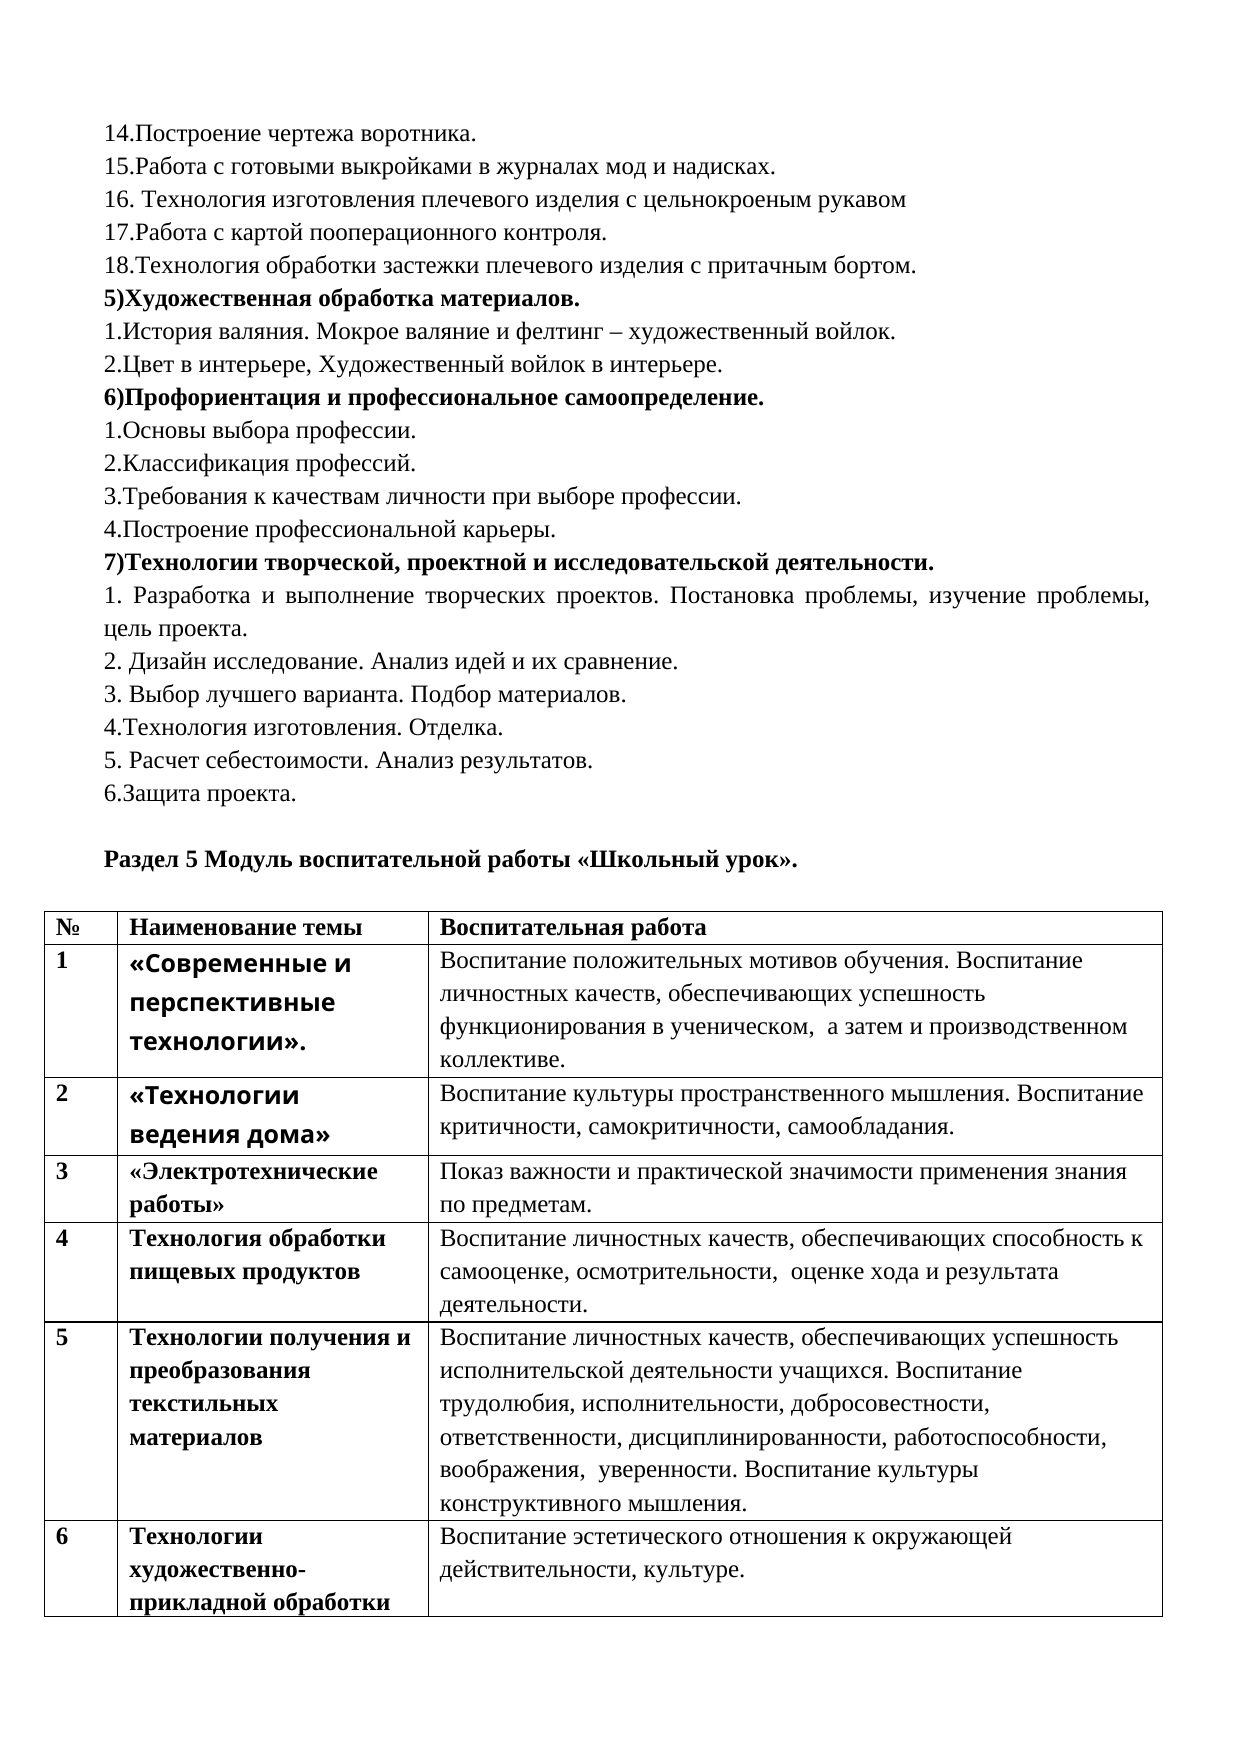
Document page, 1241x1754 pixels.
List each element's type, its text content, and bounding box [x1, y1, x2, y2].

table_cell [118, 1521, 428, 1616]
table_cell Воспитание культуры пространственного мышления. Воспитание критичности, самокритичности, самообладания. [429, 1078, 1162, 1155]
text 6)Профориентация и профессиональное самоопределение. [103, 382, 1152, 411]
table_cell 5 [45, 1323, 117, 1520]
text 5. Расчет себестоимости. Анализ результатов. [103, 746, 1152, 774]
text 3.Требования к качествам личности при выборе профессии. [103, 481, 1152, 510]
table_header Воспитательная работа [429, 912, 1162, 944]
text 15.Работа с готовыми выкройками в журналах мод и надисках. [103, 151, 1152, 180]
text 5)Художественная обработка материалов. [103, 283, 1152, 312]
table_cell 6 [45, 1521, 117, 1616]
table_header № [45, 912, 117, 944]
table_cell 4 [45, 1223, 117, 1321]
table_cell Воспитание личностных качеств, обеспечивающих способность к самооценке, осмотрительности, оценке хода и результата деятельности. [429, 1223, 1162, 1321]
text 16. Технология изготовления плечевого изделия с цельнокроеным рукавом [103, 184, 1152, 213]
table_cell 3 [45, 1156, 117, 1222]
table_cell Воспитание положительных мотивов обучения. Воспитание личностных качеств, обеспечивающих успешность функционирования в ученическом, а затем и производственном коллективе. [429, 945, 1162, 1077]
table_header Наименование темы [118, 912, 428, 944]
table_cell Показ важности и практической значимости применения знания по предметам. [429, 1156, 1162, 1222]
text 3. Выбор лучшего варианта. Подбор материалов. [103, 679, 1152, 708]
text 2. Дизайн исследование. Анализ идей и их сравнение. [103, 646, 1152, 675]
text 1.История валяния. Мокрое валяние и фелтинг – художественный войлок. [103, 316, 1152, 345]
text Раздел 5 Модуль воспитательной работы «Школьный урок». [103, 844, 1152, 873]
text 6.Защита проекта. [103, 778, 1152, 807]
table_cell Воспитание личностных качеств, обеспечивающих успешность исполнительской деятельности учащихся. Воспитание трудолюбия, исполнительности, добросовестности, ответственности, дисциплинированности, работоспособности, воображения, уверенности. Воспитание культуры конструктивного мышления. [429, 1323, 1162, 1520]
table_cell 1 [45, 945, 117, 1077]
text 2.Классификация профессий. [103, 448, 1152, 477]
text 17.Работа с картой пооперационного контроля. [103, 217, 1152, 246]
text 1.Основы выбора профессии. [103, 415, 1152, 444]
table_cell Технологии получения и преобразования текстильных материалов [118, 1323, 428, 1520]
table_cell 2 [45, 1078, 117, 1155]
text 1. Разработка и выполнение творческих проектов. Постановка проблемы, изучение проблемы, цель проекта. [103, 580, 1152, 642]
table_cell «Технологии ведения дома» [118, 1078, 428, 1155]
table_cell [429, 1521, 1162, 1616]
table_cell «Современные и перспективные технологии». [118, 945, 428, 1077]
text 2.Цвет в интерьере, Художественный войлок в интерьере. [103, 349, 1152, 378]
table_cell «Электротехнические работы» [118, 1156, 428, 1222]
text 4.Построение профессиональной карьеры. [103, 514, 1152, 543]
text 18.Технология обработки застежки плечевого изделия с притачным бортом. [103, 250, 1152, 279]
text 4.Технология изготовления. Отделка. [103, 712, 1152, 741]
text 14.Построение чертежа воротника. [103, 118, 1152, 147]
text 7)Технологии творческой, проектной и исследовательской деятельности. [103, 547, 1152, 576]
table_cell Технология обработки пищевых продуктов [118, 1223, 428, 1321]
